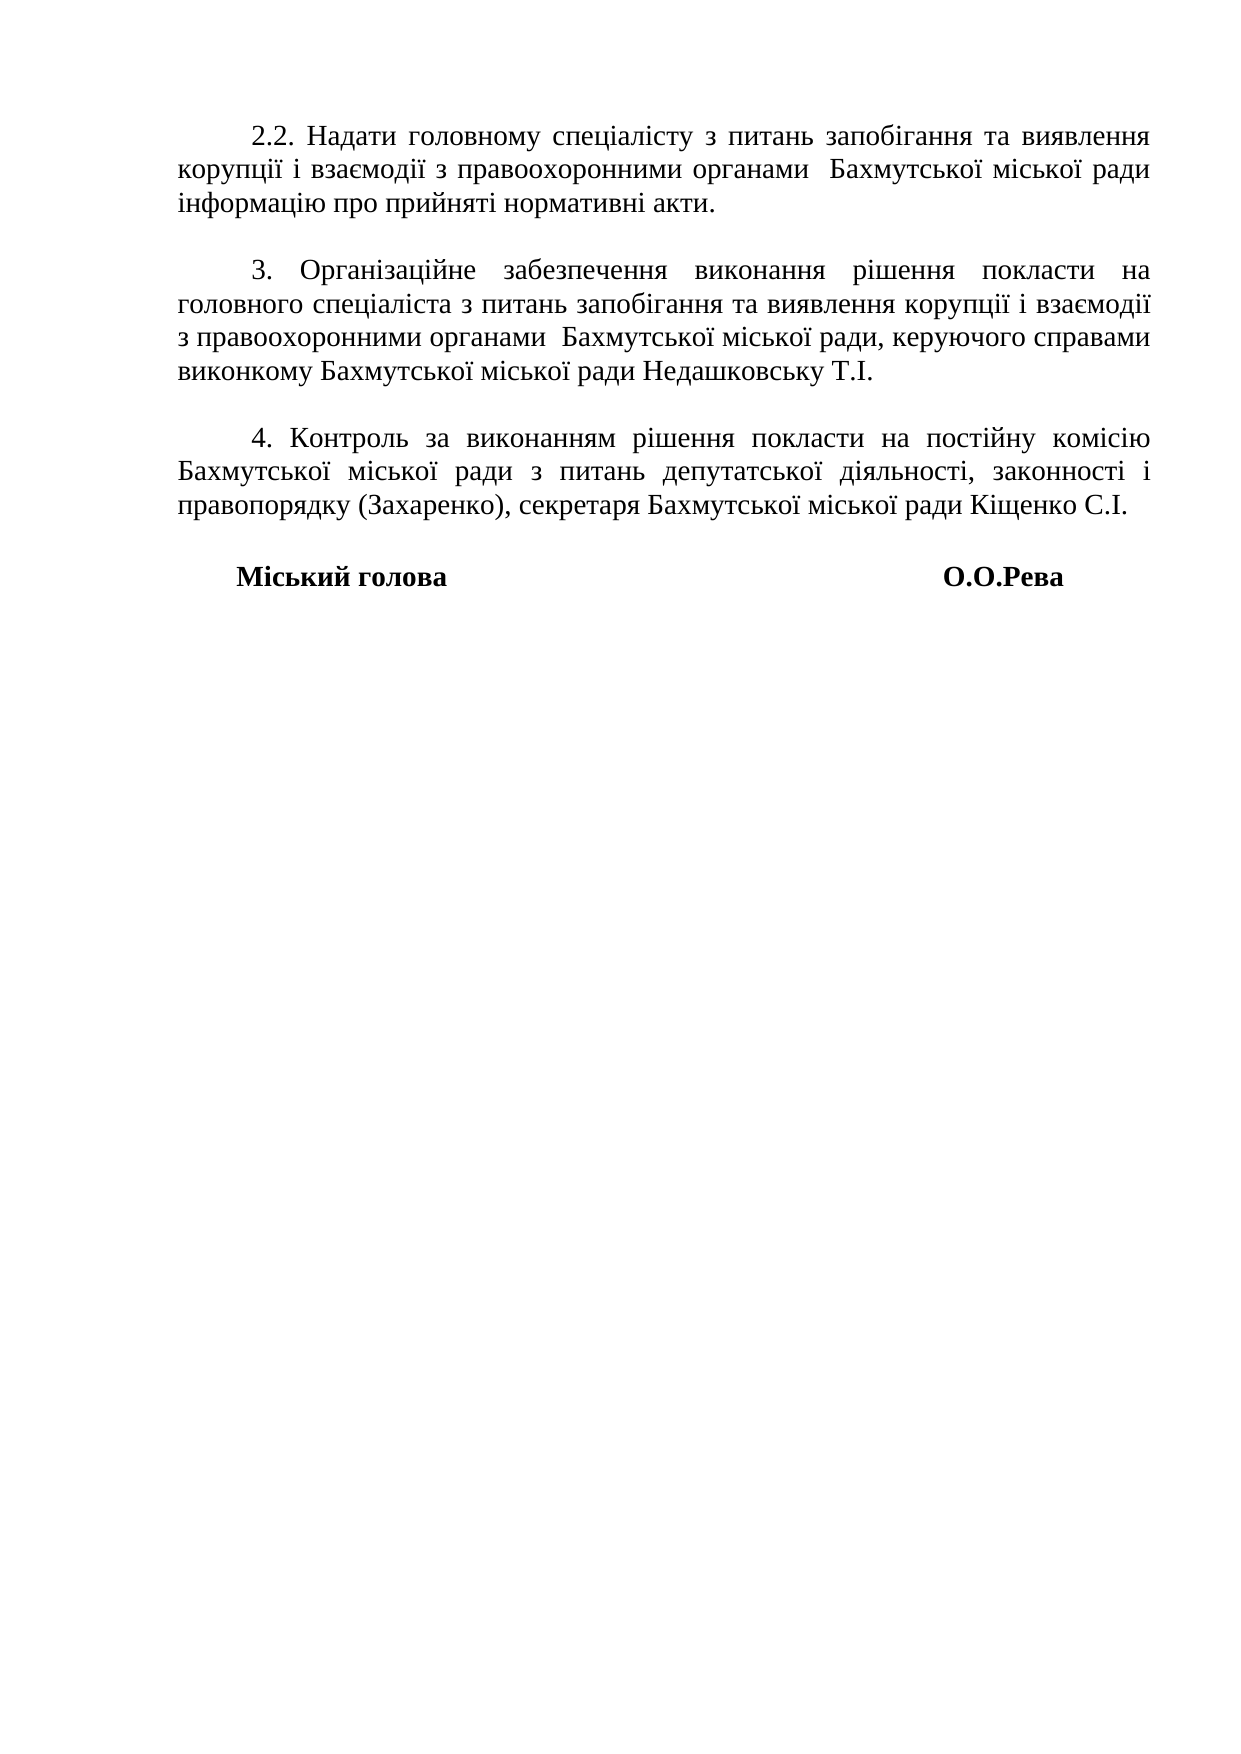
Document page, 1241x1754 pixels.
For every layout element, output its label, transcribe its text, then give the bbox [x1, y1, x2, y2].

text 3. Організаційне забезпечення виконання рішення покласти на головного спеціаліста з питань запобігання та виявлення корупції і взаємодії з правоохоронними органами Бахмутської міської ради, керуючого справами виконкому Бахмутської міської ради Недашковську Т.І. [177, 252, 1152, 386]
text 2.2. Надати головному спеціалісту з питань запобігання та виявлення корупції і взаємодії з правоохоронними органами Бахмутської міської ради інформацію про прийняті нормативні акти. [177, 118, 1152, 219]
text Міський голова О.О.Рева [177, 559, 1152, 593]
text 4. Контроль за виконанням рішення покласти на постійну комісію Бахмутської міської ради з питань депутатської діяльності, законності і правопорядку (Захаренко), секретаря Бахмутської міської ради Кіщенко С.І. [177, 420, 1152, 521]
